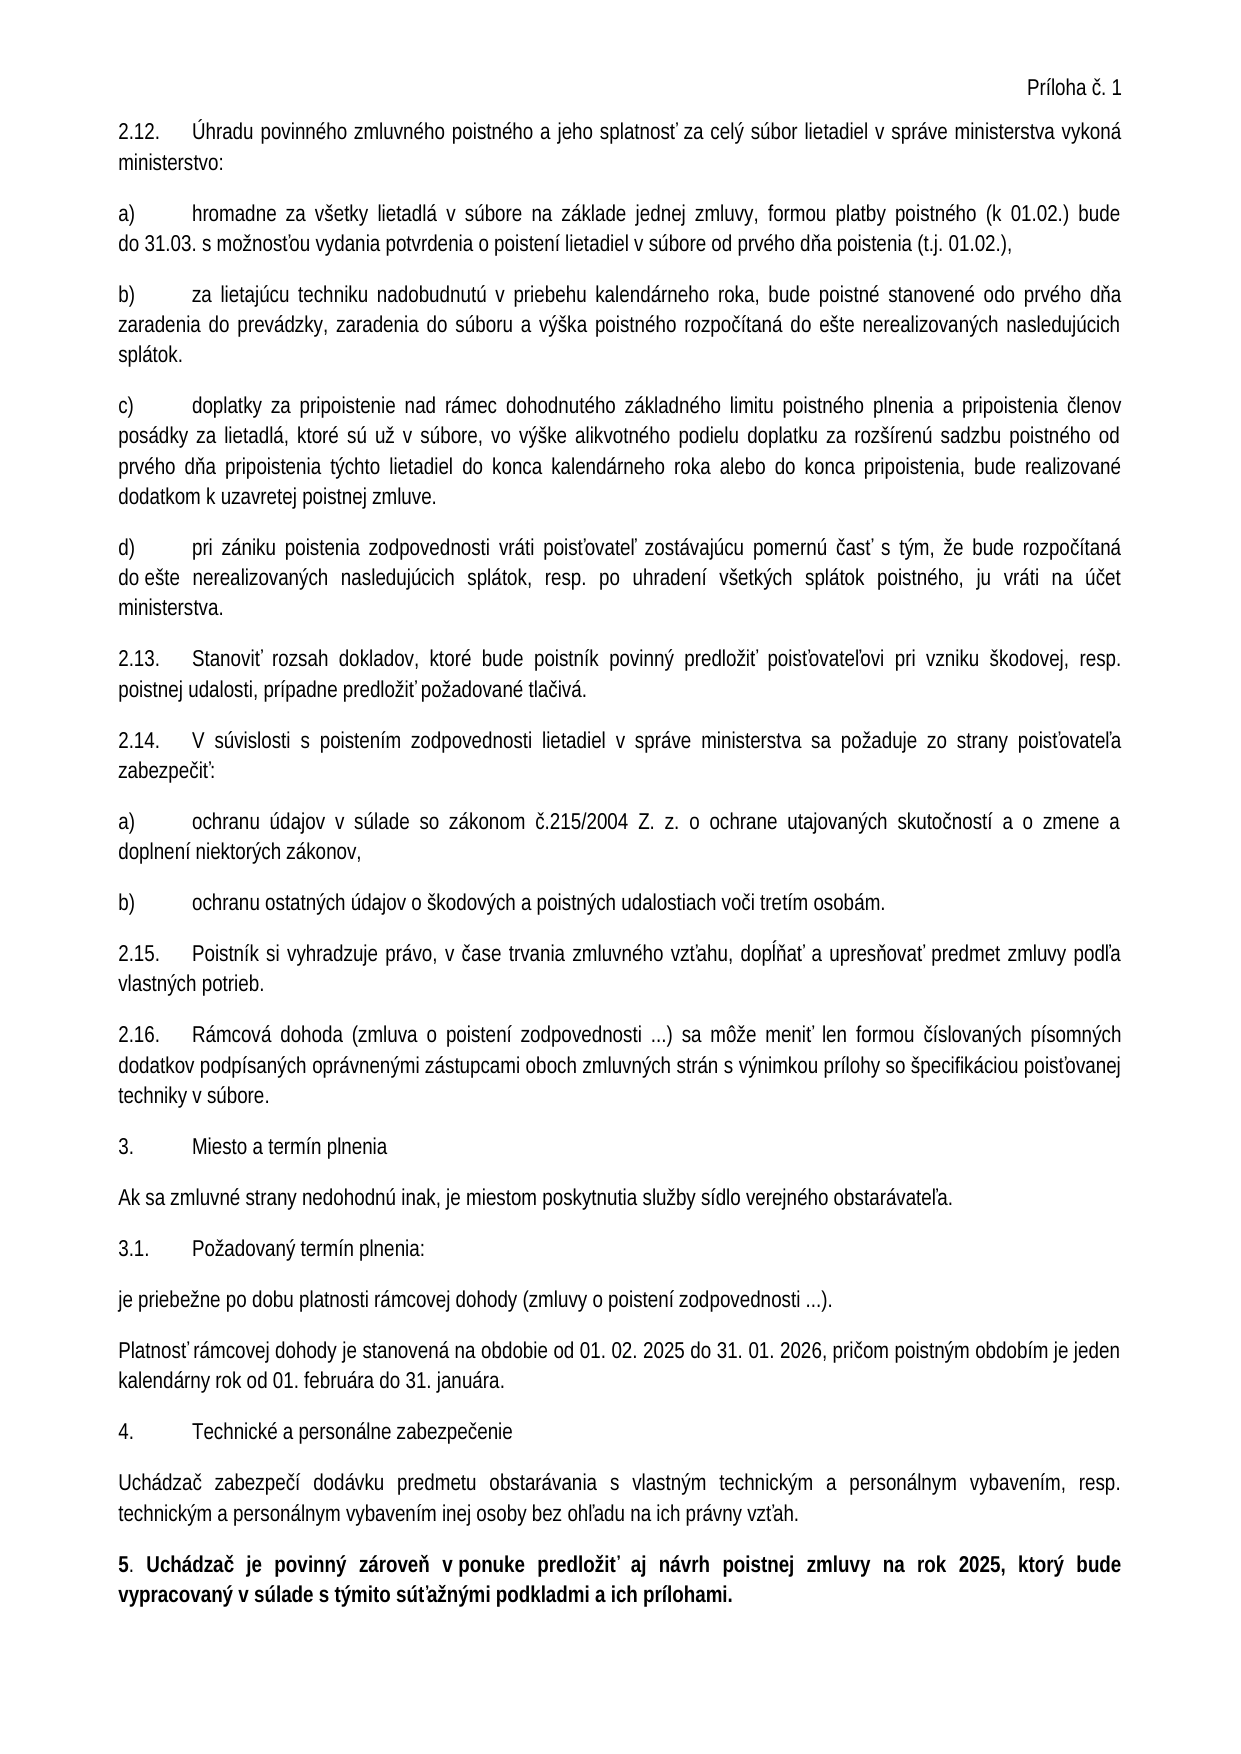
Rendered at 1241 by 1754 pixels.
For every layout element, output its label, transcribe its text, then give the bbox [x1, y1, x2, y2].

text je priebežne po dobu platnosti rámcovej dohody (zmluvy o poistení zodpovednosti ...). [118, 1286, 1122, 1312]
text 4. Technické a personálne zabezpečenie [118, 1418, 1122, 1444]
text Uchádzač zabezpečí dodávku predmetu obstarávania s vlastným technickým a personálnym vybavením, resp. technickým a personálnym vybavením inej osoby bez ohľadu na ich právny vzťah. [118, 1469, 1122, 1526]
text a) ochranu údajov v súlade so zákonom č.215/2004 Z. z. o ochrane utajovaných skutočností a o zmene a doplnení niektorých zákonov, [118, 808, 1122, 864]
text 2.12. Úhradu povinného zmluvného poistného a jeho splatnosť za celý súbor lietadiel v správe ministerstva vykoná ministerstvo: [118, 118, 1122, 175]
text Platnosť rámcovej dohody je stanovená na obdobie od 01. 02. 2025 do 31. 01. 2026, pričom poistným obdobím je jeden kalendárny rok od 01. februára do 31. januára. [118, 1337, 1122, 1393]
text 3.1. Požadovaný termín plnenia: [118, 1235, 1122, 1261]
text Ak sa zmluvné strany nedohodnú inak, je miestom poskytnutia služby sídlo verejného obstarávateľa. [118, 1184, 1122, 1210]
text b) ochranu ostatných údajov o škodových a poistných udalostiach voči tretím osobám. [118, 889, 1122, 915]
text 3. Miesto a termín plnenia [118, 1133, 1122, 1159]
text d) pri zániku poistenia zodpovednosti vráti poisťovateľ zostávajúcu pomernú časť s tým, že bude rozpočítaná do ešte nerealizovaných nasledujúcich splátok, resp. po uhradení všetkých splátok poistného, ju vráti na účet ministerstva. [118, 534, 1122, 621]
text 2.15. Poistník si vyhradzuje právo, v čase trvania zmluvného vzťahu, dopĺňať a upresňovať predmet zmluvy podľa vlastných potrieb. [118, 940, 1122, 997]
text 2.16. Rámcová dohoda (zmluva o poistení zodpovednosti ...) sa môže meniť len formou číslovaných písomných dodatkov podpísaných oprávnenými zástupcami oboch zmluvných strán s výnimkou prílohy so špecifikáciou poisťovanej techniky v súbore. [118, 1021, 1122, 1108]
text b) za lietajúcu techniku nadobudnutú v priebehu kalendárneho roka, bude poistné stanovené odo prvého dňa zaradenia do prevádzky, zaradenia do súboru a výška poistného rozpočítaná do ešte nerealizovaných nasledujúcich splátok. [118, 281, 1122, 367]
text 5. Uchádzač je povinný zároveň v ponuke predložiť aj návrh poistnej zmluvy na rok 2025, ktorý bude vypracovaný v súlade s týmito súťažnými podkladmi a ich prílohami. [118, 1551, 1122, 1607]
text c) doplatky za pripoistenie nad rámec dohodnutého základného limitu poistného plnenia a pripoistenia členov posádky za lietadlá, ktoré sú už v súbore, vo výške alikvotného podielu doplatku za rozšírenú sadzbu poistného od prvého dňa pripoistenia týchto lietadiel do konca kalendárneho roka alebo do konca pripoistenia, bude realizované dodatkom k uzavretej poistnej zmluve. [118, 392, 1122, 509]
text 2.13. Stanoviť rozsah dokladov, ktoré bude poistník povinný predložiť poisťovateľovi pri vzniku škodovej, resp. poistnej udalosti, prípadne predložiť požadované tlačivá. [118, 645, 1122, 702]
text 2.14. V súvislosti s poistením zodpovednosti lietadiel v správe ministerstva sa požaduje zo strany poisťovateľa zabezpečiť: [118, 727, 1122, 783]
text a) hromadne za všetky lietadlá v súbore na základe jednej zmluvy, formou platby poistného (k 01.02.) bude do 31.03. s možnosťou vydania potvrdenia o poistení lietadiel v súbore od prvého dňa poistenia (t.j. 01.02.), [118, 199, 1122, 256]
